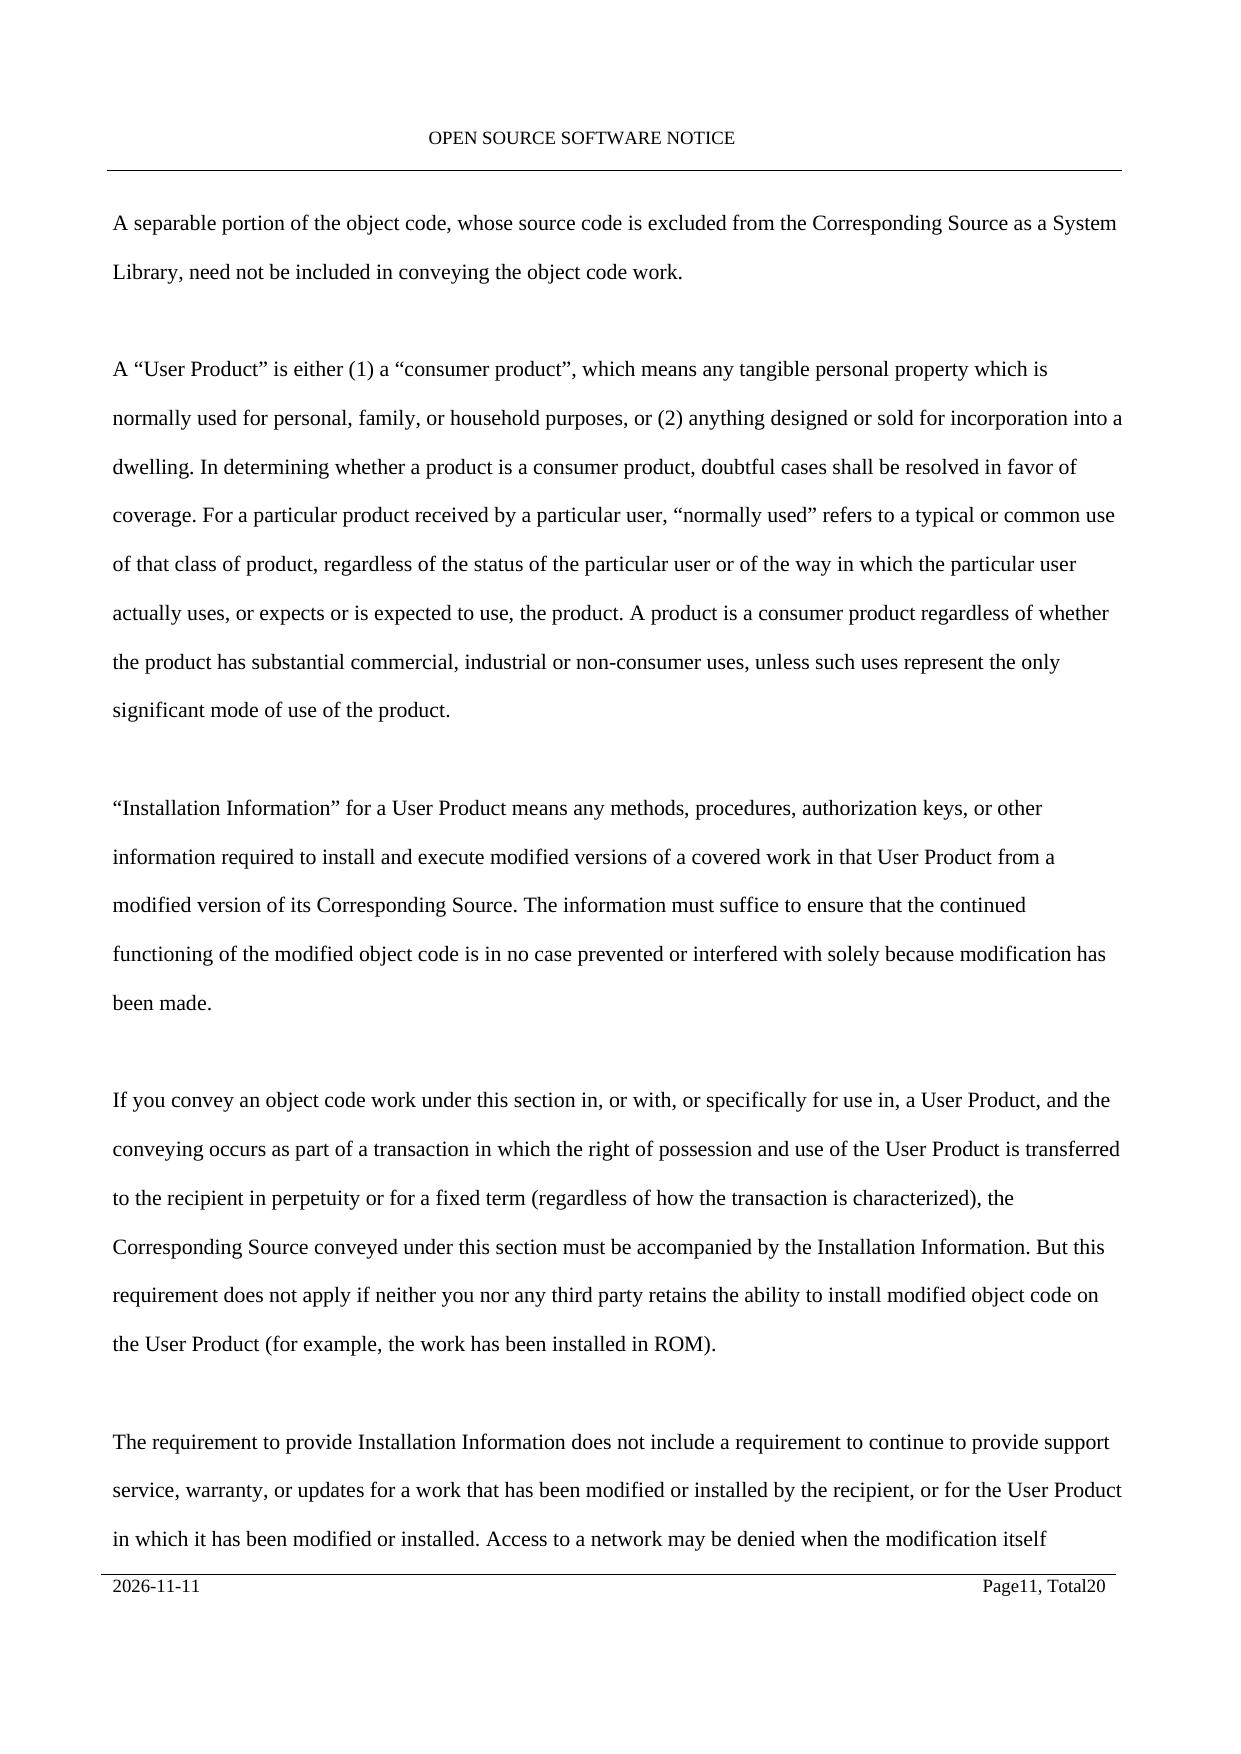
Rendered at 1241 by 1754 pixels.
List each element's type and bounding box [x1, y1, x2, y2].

text [112, 206, 1128, 1555]
